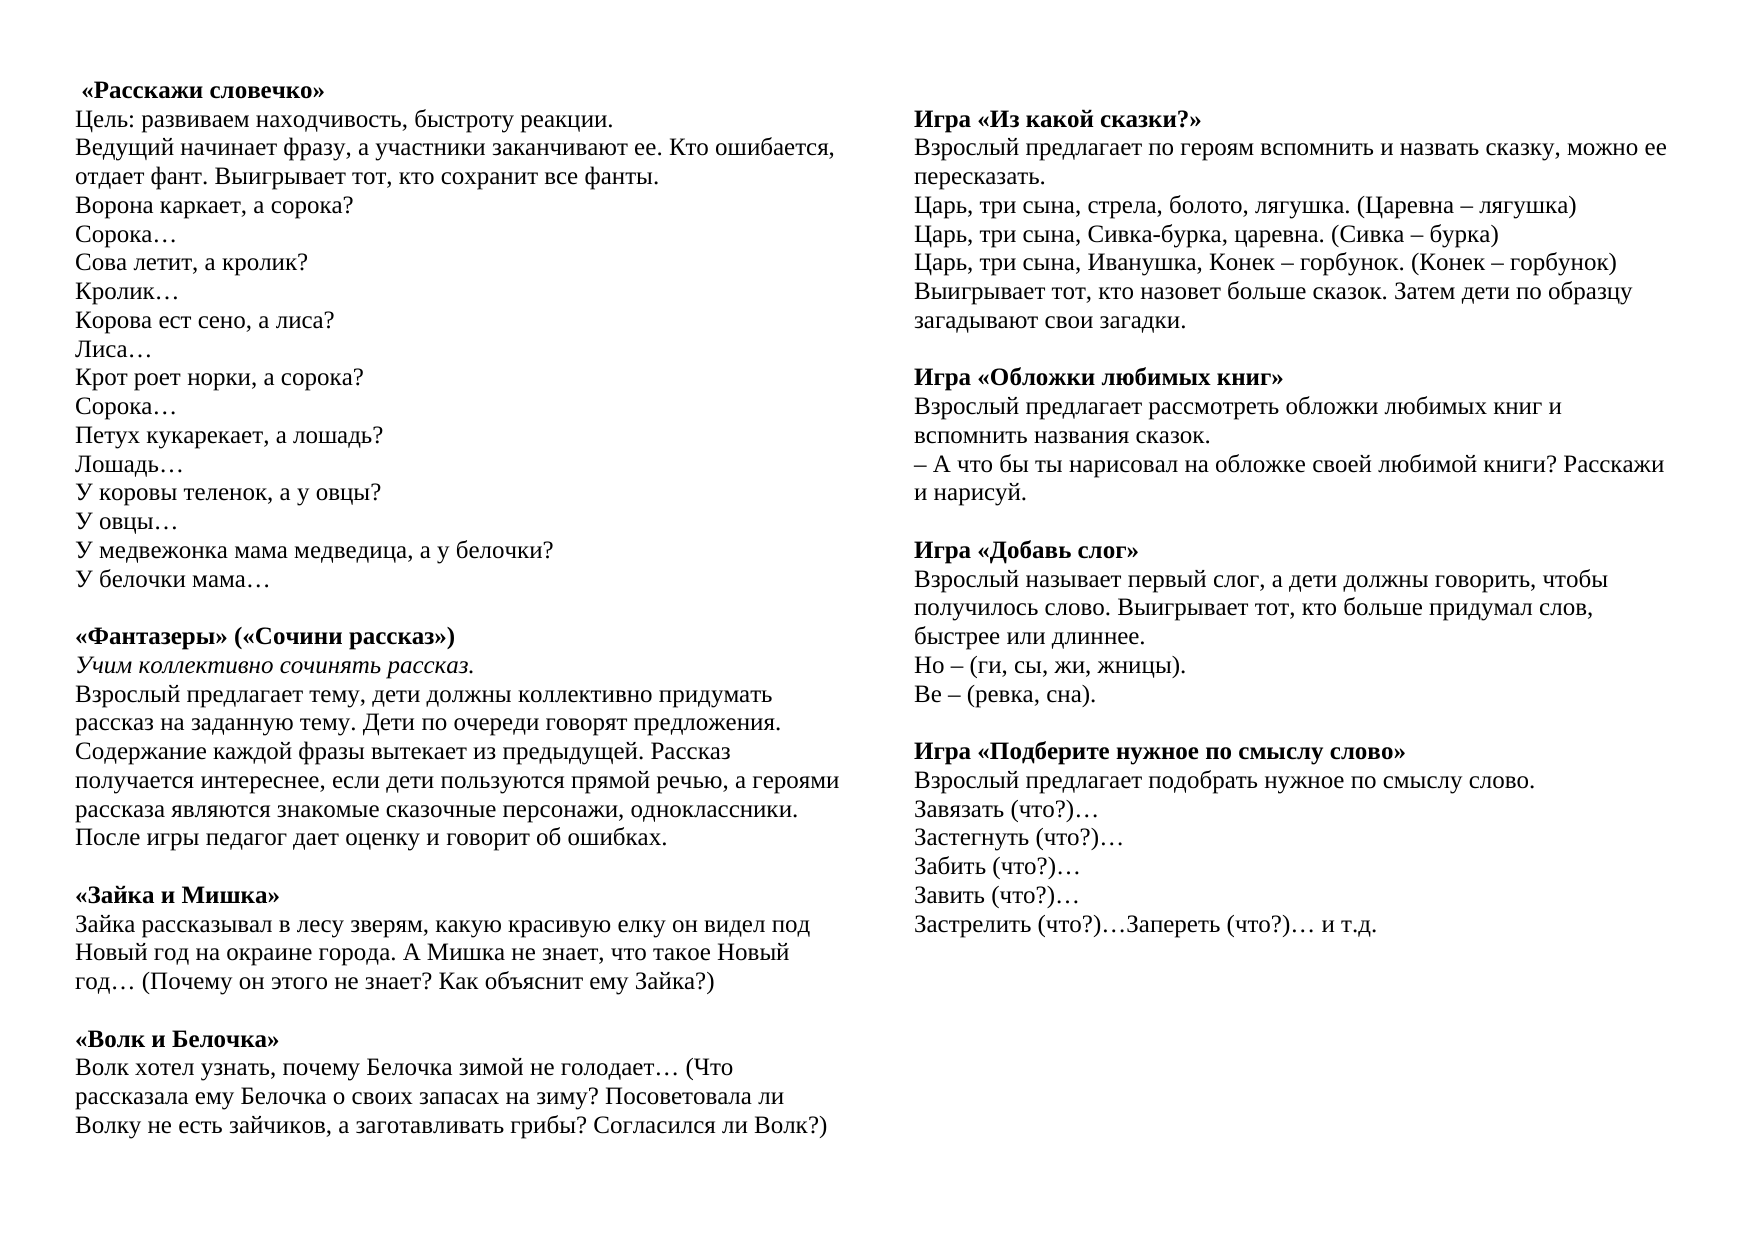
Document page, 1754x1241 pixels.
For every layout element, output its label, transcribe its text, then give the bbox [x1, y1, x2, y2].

text Игра «Обложки любимых книг» [914, 362, 1679, 391]
text Взрослый предлагает тему, дети должны коллективно придумать рассказ на заданную тему. Дети по очереди говорят предложения. Содержание каждой фразы вытекает из предыдущей. Рассказ получается интереснее, если дети пользуются прямой речью, а героями рассказа являются знакомые сказочные персонажи, одноклассники. [75, 679, 840, 822]
text Кролик… [75, 276, 840, 305]
text Игра «Из какой сказки?» [914, 104, 1679, 132]
text Сорока… [75, 391, 840, 420]
text Сорока… [75, 219, 840, 247]
text Петух кукарекает, а лошадь? [75, 420, 840, 449]
text Корова ест сено, а лиса? [75, 305, 840, 334]
text У коровы теленок, а у овцы? [75, 477, 840, 506]
text Царь, три сына, Иванушка, Конек – горбунок. (Конек – горбунок) [914, 247, 1679, 276]
text – А что бы ты нарисовал на обложке своей любимой книги? Расскажи и нарисуй. [914, 449, 1679, 506]
text Игра «Добавь слог» [914, 535, 1679, 564]
text Ведущий начинает фразу, а участники заканчивают ее. Кто ошибается, отдает фант. Выигрывает тот, кто сохранит все фанты. [75, 132, 840, 190]
text Крот роет норки, а сорока? [75, 362, 840, 391]
text Застрелить (что?)…Запереть (что?)… и т.д. [914, 909, 1679, 937]
text Сова летит, а кролик? [75, 247, 840, 276]
text «Волк и Белочка» [75, 1024, 840, 1052]
text «Зайка и Мишка» [75, 880, 840, 909]
text Царь, три сына, Сивка-бурка, царевна. (Сивка – бурка) [914, 219, 1679, 247]
text Лошадь… [75, 449, 840, 477]
text Волк хотел узнать, почему Белочка зимой не голодает… (Что рассказала ему Белочка о своих запасах на зиму? Посоветовала ли Волку не есть зайчиков, а заготавливать грибы? Согласился ли Волк?) [75, 1052, 840, 1139]
text Ворона каркает, а сорока? [75, 190, 840, 219]
text Учим коллективно сочинять рассказ. [75, 650, 840, 679]
text Взрослый называет первый слог, а дети должны говорить, чтобы получилось слово. Выигрывает тот, кто больше придумал слов, быстрее или длиннее. [914, 564, 1679, 650]
text Выигрывает тот, кто назовет больше сказок. Затем дети по образцу загадывают свои загадки. [914, 276, 1679, 334]
text Завязать (что?)… [914, 794, 1679, 822]
text Забить (что?)… [914, 851, 1679, 880]
text Завить (что?)… [914, 880, 1679, 909]
text Игра «Подберите нужное по смыслу слово» [914, 736, 1679, 765]
text У медвежонка мама медведица, а у белочки? [75, 535, 840, 564]
text У овцы… [75, 506, 840, 535]
text Царь, три сына, стрела, болото, лягушка. (Царевна – лягушка) [914, 190, 1679, 219]
text Взрослый предлагает подобрать нужное по смыслу слово. [914, 765, 1679, 794]
text Взрослый предлагает рассмотреть обложки любимых книг и вспомнить названия сказок. [914, 391, 1679, 449]
text Взрослый предлагает по героям вспомнить и назвать сказку, можно ее пересказать. [914, 132, 1679, 190]
text Цель: развиваем находчивость, быстроту реакции. [75, 104, 840, 132]
text Ве – (ревка, сна). [914, 679, 1679, 707]
text Зайка рассказывал в лесу зверям, какую красивую елку он видел под Новый год на окраине города. А Мишка не знает, что такое Новый год… (Почему он этого не знает? Как объяснит ему Зайка?) [75, 909, 840, 995]
text «Расскажи словечко» [75, 75, 840, 104]
text Лиса… [75, 334, 840, 362]
text У белочки мама… [75, 564, 840, 592]
text Застегнуть (что?)… [914, 822, 1679, 851]
text После игры педагог дает оценку и говорит об ошибках. [75, 822, 840, 851]
text «Фантазеры» («Сочини рассказ») [75, 621, 840, 650]
text Но – (ги, сы, жи, жницы). [914, 650, 1679, 679]
